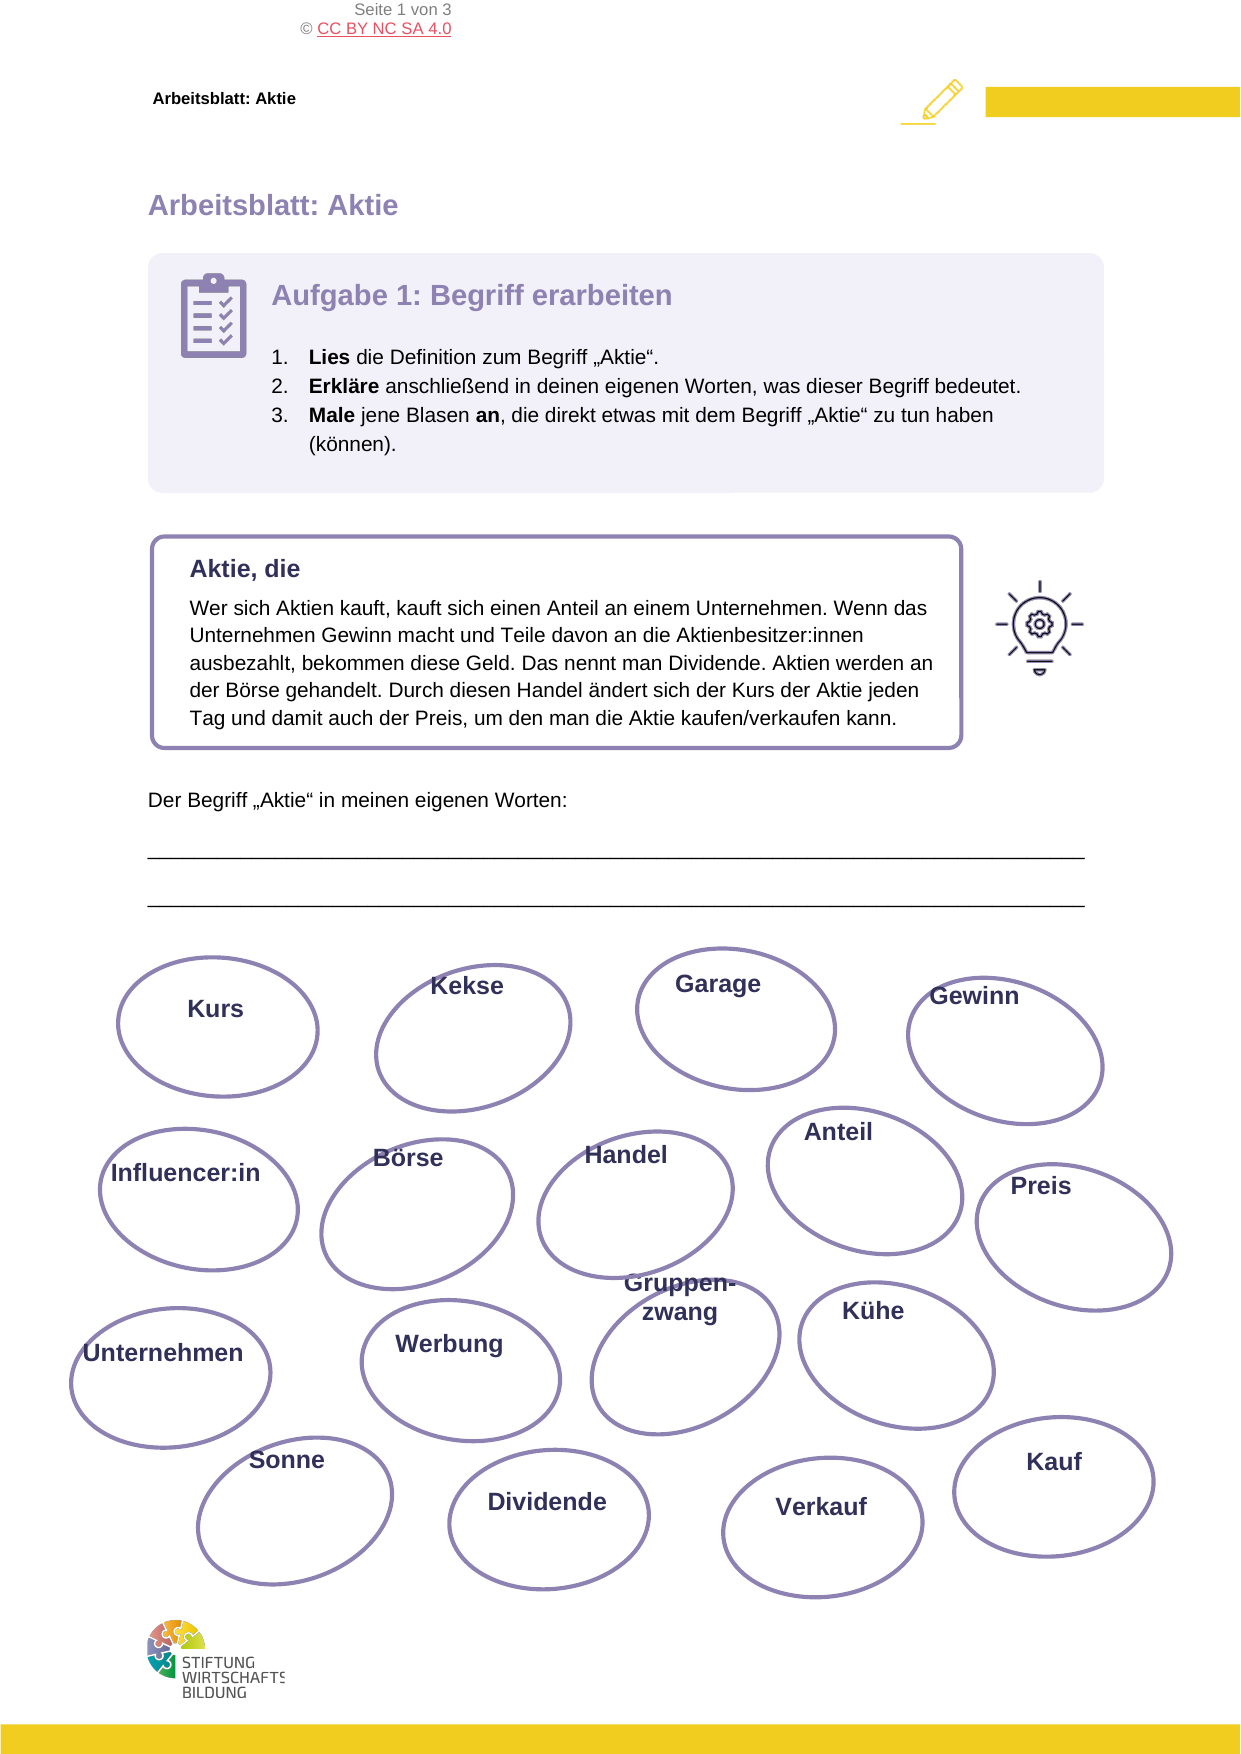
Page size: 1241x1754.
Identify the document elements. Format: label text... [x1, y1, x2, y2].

picture [147, 1619, 285, 1699]
picture [988, 576, 1093, 681]
picture [163, 265, 264, 366]
subtitle Arbeitsblatt: Aktie [148, 188, 1093, 221]
text __________________________________________________________________________________________________________________________________________________________________ [148, 836, 1093, 908]
picture [898, 68, 965, 135]
text Der Begriff „Aktie“ in meinen eigenen Worten: [148, 788, 1093, 812]
